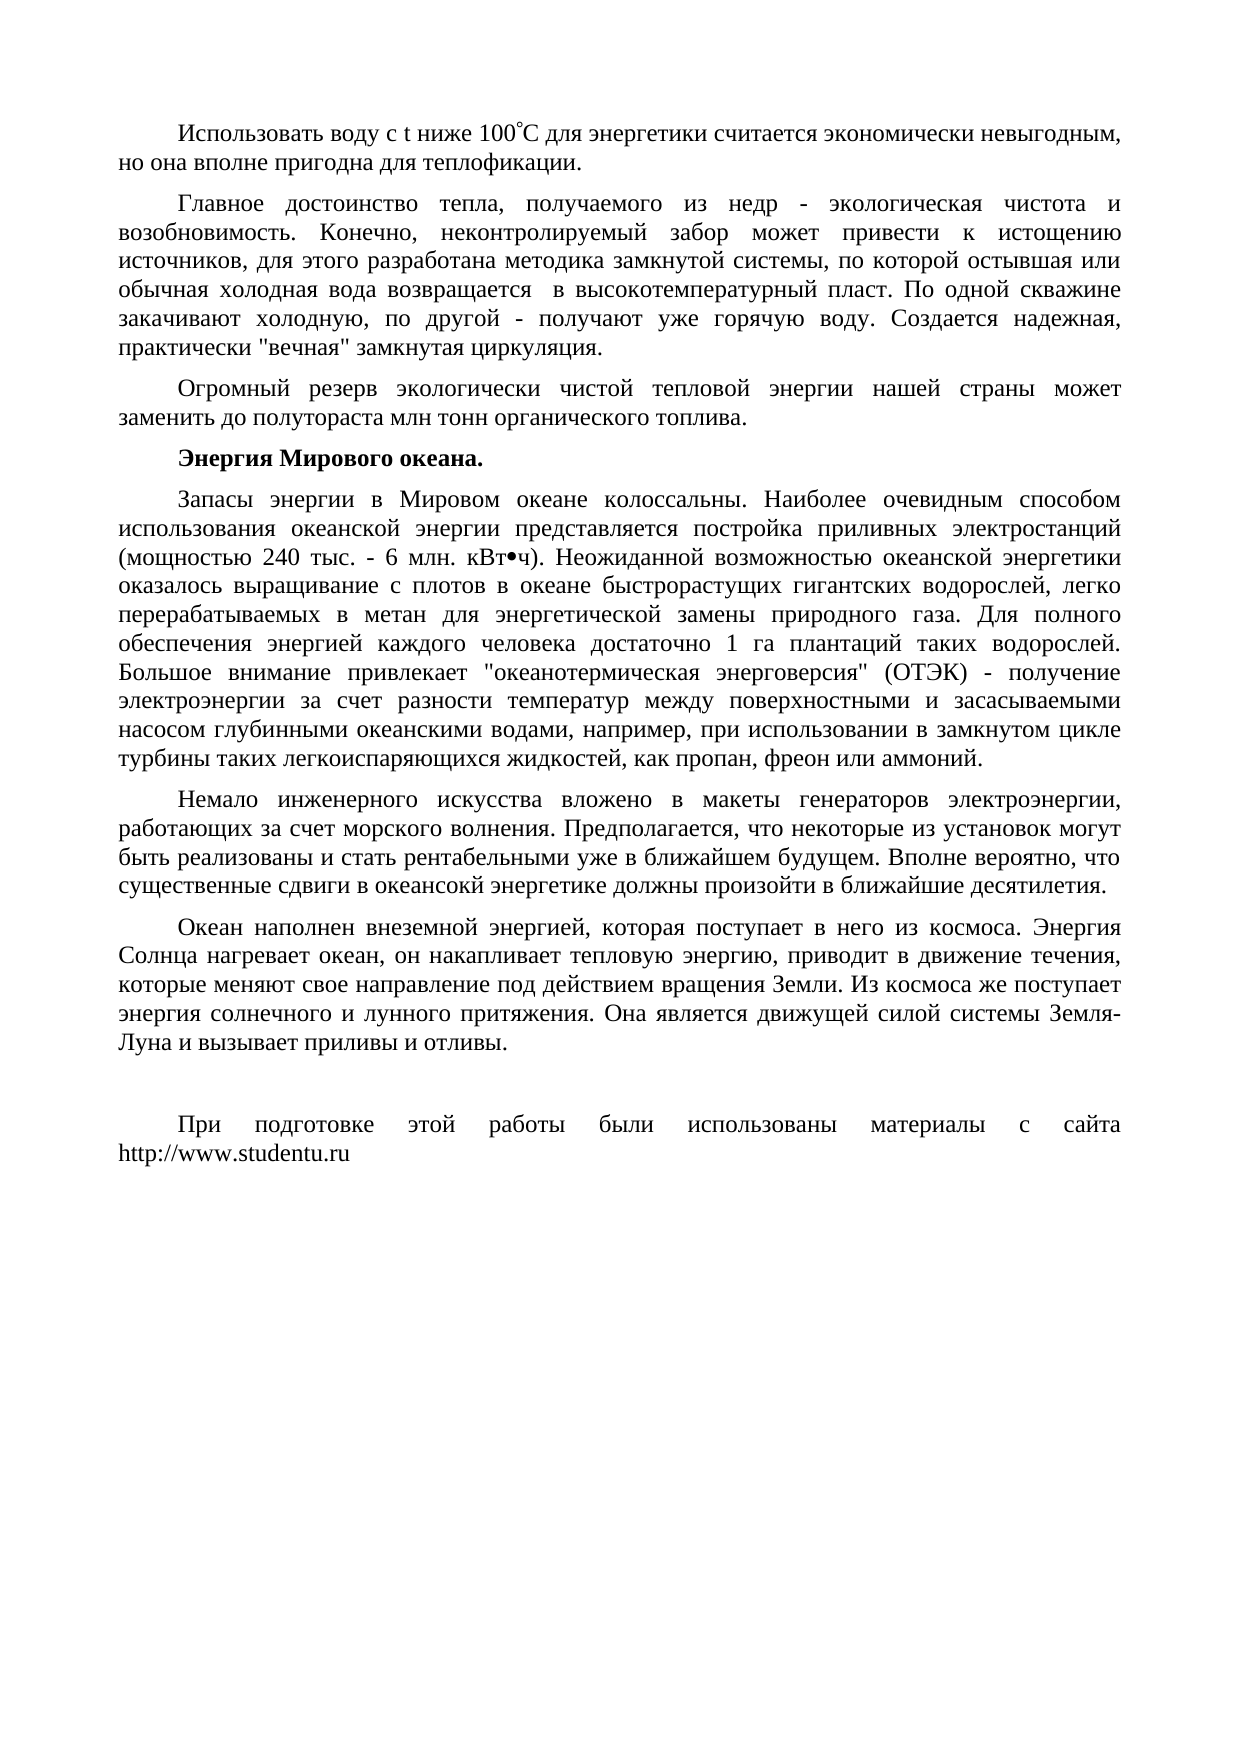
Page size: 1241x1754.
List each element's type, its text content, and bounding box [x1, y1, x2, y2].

text Использовать воду с t ниже 100С для энергетики считается экономически невыгодным, но она вполне пригодна для теплофикации. [118, 118, 1122, 176]
text Немало инженерного искусства вложено в макеты генераторов электроэнергии, работающих за счет морского волнения. Предполагается, что некоторые из установок могут быть реализованы и стать рентабельными уже в ближайшем будущем. Вполне вероятно, что существенные сдвиги в океансокй энергетике должны произойти в ближайшие десятилетия. [118, 784, 1122, 899]
text Главное достоинство тепла, получаемого из недр - экологическая чистота и возобновимость. Конечно, неконтролируемый забор может привести к истощению источников, для этого разработана методика замкнутой системы, по которой остывшая или обычная холодная вода возвращается в высокотемпературный пласт. По одной скважине закачивают холодную, по другой - получают уже горячую воду. Создается надежная, практически "вечная" замкнутая циркуляция. [118, 188, 1122, 361]
text При подготовке этой работы были использованы материалы с сайта http://www.studentu.ru [118, 1109, 1122, 1167]
text Океан наполнен внеземной энергией, которая поступает в него из космоса. Энергия Солнца нагревает океан, он накапливает тепловую энергию, приводит в движение течения, которые меняют свое направление под действием вращения Земли. Из космоса же поступает энергия солнечного и лунного притяжения. Она является движущей силой системы Земля-Луна и вызывает приливы и отливы. [118, 912, 1122, 1056]
text Огромный резерв экологически чистой тепловой энергии нашей страны может заменить до полутораста млн тонн органического топлива. [118, 373, 1122, 431]
text Энергия Мирового океана. [118, 443, 1122, 472]
text Запасы энергии в Мировом океане колоссальны. Наиболее очевидным способом использования океанской энергии представляется постройка приливных электростанций (мощностью 240 тыс. - 6 млн. кВтч). Неожиданной возможностью океанской энергетики оказалось выращивание с плотов в океане быстрорастущих гигантских водорослей, легко перерабатываемых в метан для энергетической замены природного газа. Для полного обеспечения энергией каждого человека достаточно 1 га плантаций таких водорослей. Большое внимание привлекает "океанотермическая энерговерсия" (ОТЭК) - получение электроэнергии за счет разности температур между поверхностными и засасываемыми насосом глубинными океанскими водами, например, при использовании в замкнутом цикле турбины таких легкоиспаряющихся жидкостей, как пропан, фреон или аммоний. [118, 484, 1122, 772]
